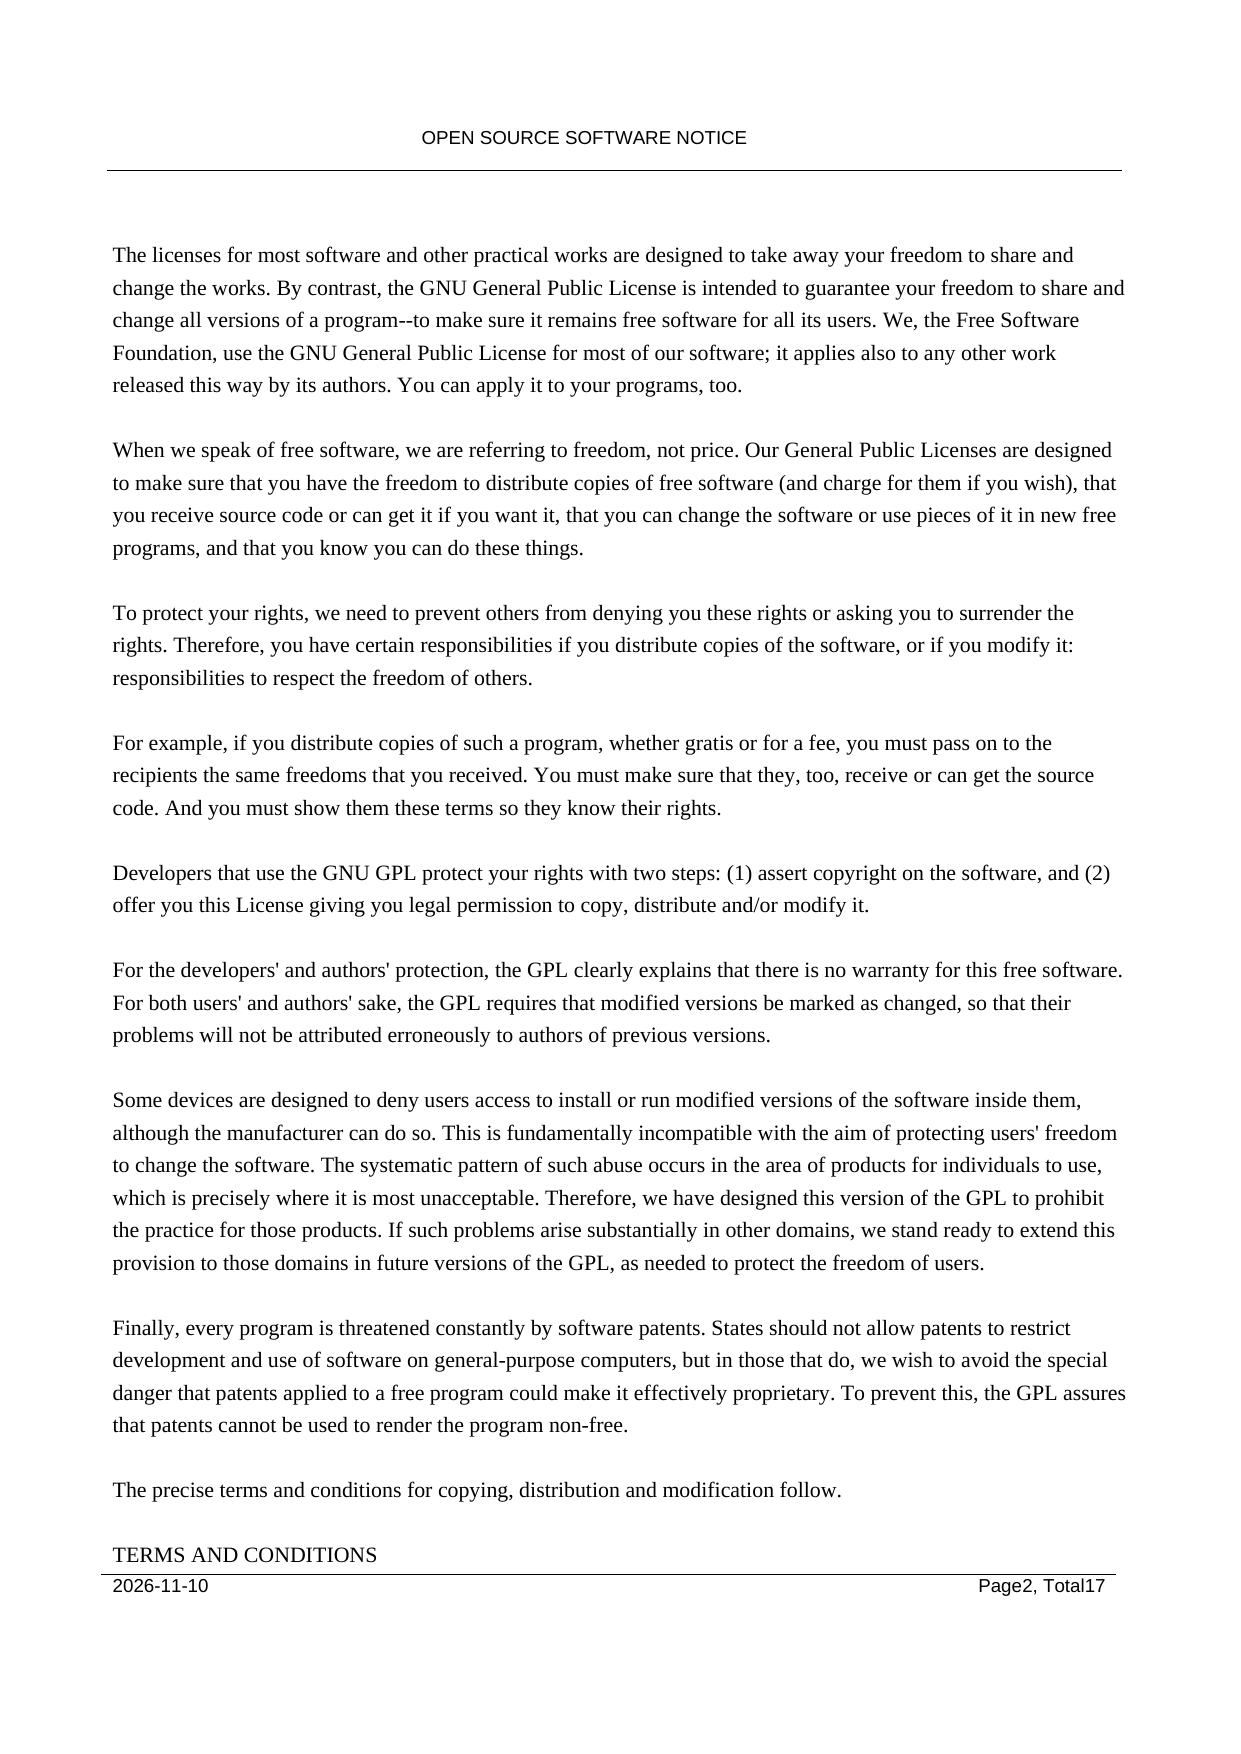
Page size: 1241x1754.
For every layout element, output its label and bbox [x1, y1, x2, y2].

text [112, 206, 1128, 1571]
